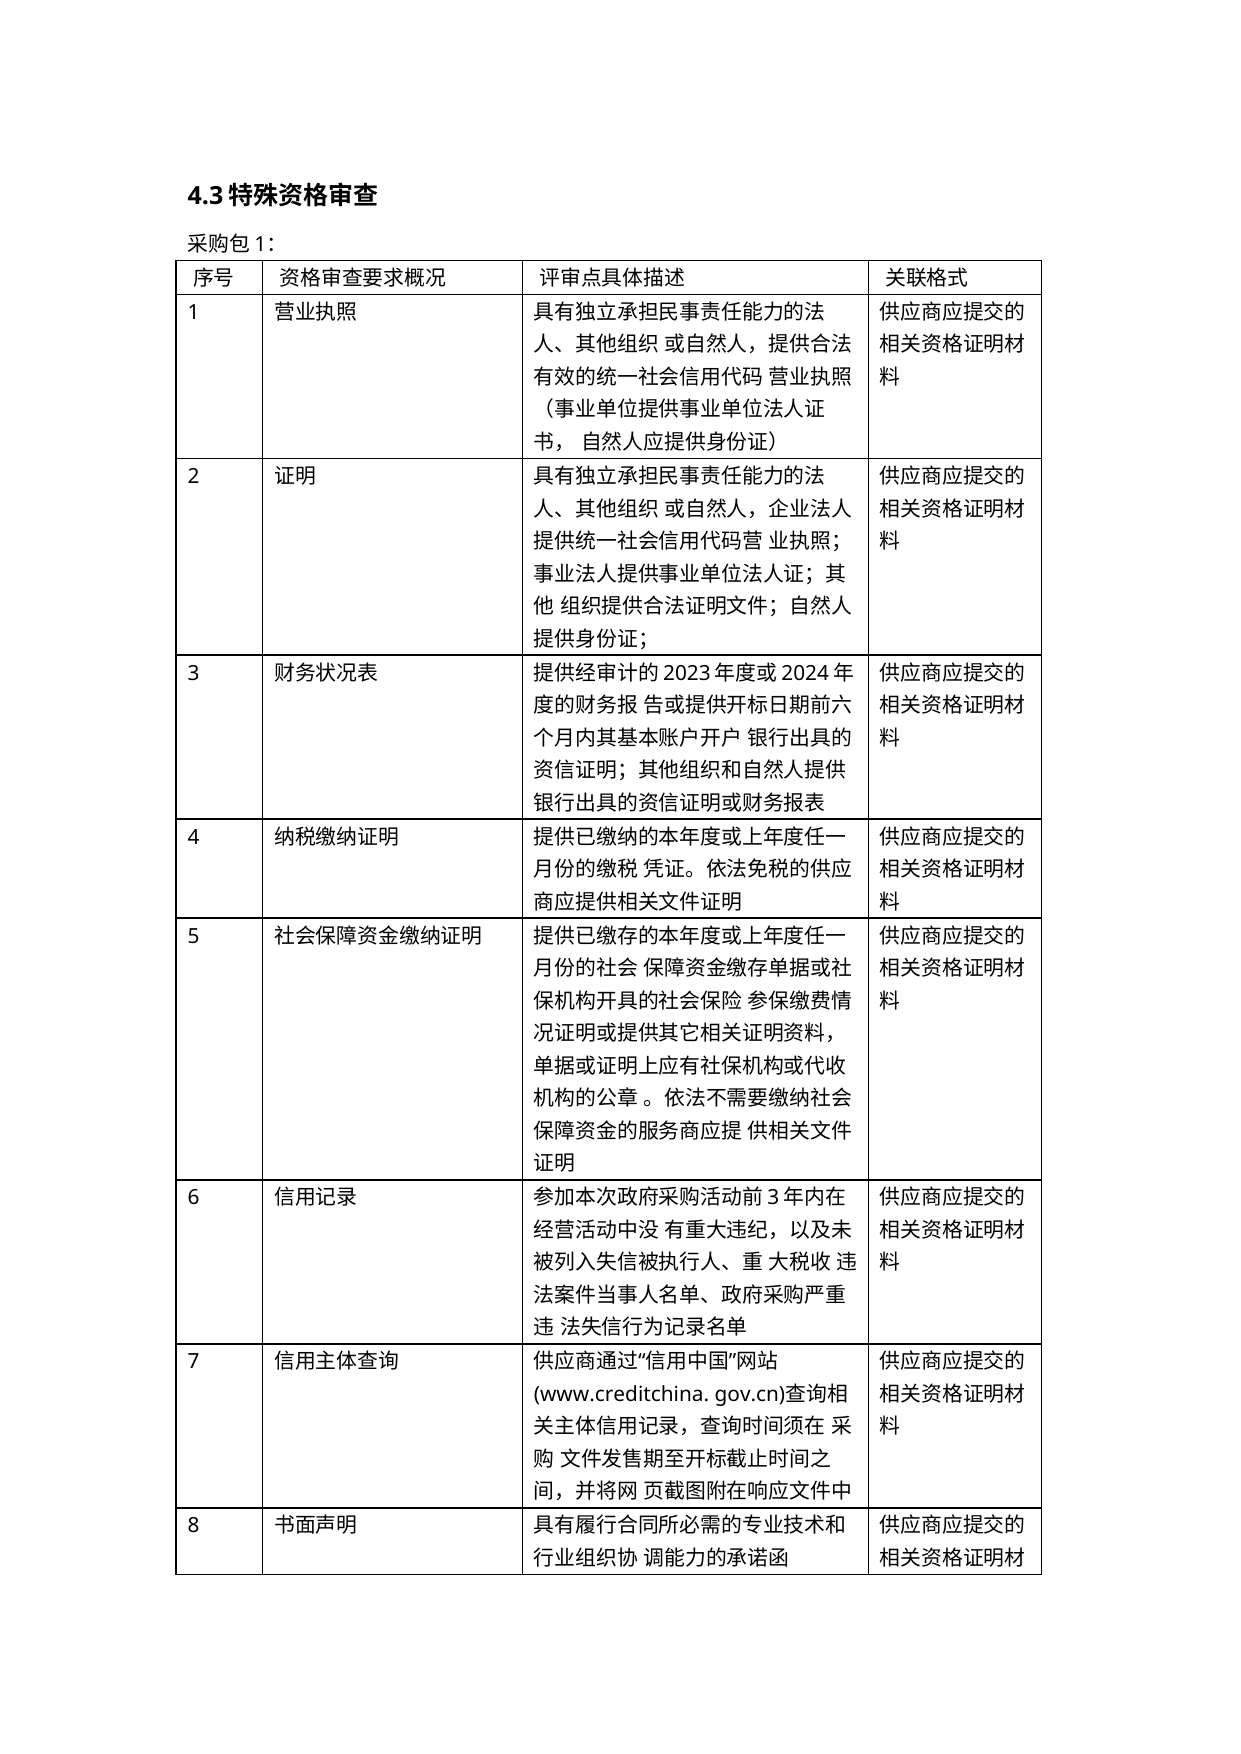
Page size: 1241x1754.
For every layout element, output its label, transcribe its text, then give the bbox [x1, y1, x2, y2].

table_cell 供应商应提交的相关资格证明材料 [869, 656, 1041, 818]
table_cell 证明 [263, 459, 522, 654]
table_cell 5 [177, 919, 262, 1179]
text 4.3特殊资格审查 [187, 162, 1053, 227]
table_cell 3 [177, 656, 262, 818]
table_cell 4 [177, 820, 262, 917]
table_cell 具有独立承担民事责任能力的法人、其他组织 或自然人，提供合法有效的统一社会信用代码 营业执照（事业单位提供事业单位法人证书， 自然人应提供身份证） [523, 295, 868, 458]
table_cell 提供已缴存的本年度或上年度任一月份的社会 保障资金缴存单据或社保机构开具的社会保险 参保缴费情况证明或提供其它相关证明资料， 单据或证明上应有社保机构或代收机构的公章 。依法不需要缴纳社会保障资金的服务商应提 供相关文件证明 [523, 919, 868, 1179]
table_cell 提供经审计的2023年度或2024年度的财务报 告或提供开标日期前六个月内其基本账户开户 银行出具的资信证明；其他组织和自然人提供 银行出具的资信证明或财务报表 [523, 656, 868, 818]
text 采购包1： [187, 227, 1053, 259]
table_cell 供应商应提交的相关资格证明材料 [869, 919, 1041, 1179]
table_cell 供应商应提交的相关资格证明材料 [869, 295, 1041, 458]
table_cell 提供已缴纳的本年度或上年度任一月份的缴税 凭证。依法免税的供应商应提供相关文件证明 [523, 820, 868, 917]
table_cell 7 [177, 1345, 262, 1507]
table_cell 2 [177, 459, 262, 654]
table_header 评审点具体描述 [523, 261, 868, 293]
table_cell 供应商应提交的相关资格证明材料 [869, 459, 1041, 654]
table_cell 8 [177, 1509, 262, 1573]
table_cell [523, 1509, 868, 1573]
table_cell 财务状况表 [263, 656, 522, 818]
table_cell 6 [177, 1181, 262, 1343]
table_cell 书面声明 [263, 1509, 522, 1573]
table_cell 社会保障资金缴纳证明 [263, 919, 522, 1179]
table_cell 信用记录 [263, 1181, 522, 1343]
table_cell 信用主体查询 [263, 1345, 522, 1507]
table_header 序号 [177, 261, 262, 293]
table_cell 具有独立承担民事责任能力的法人、其他组织 或自然人，企业法人提供统一社会信用代码营 业执照；事业法人提供事业单位法人证；其他 组织提供合法证明文件；自然人提供身份证； [523, 459, 868, 654]
table_header 资格审查要求概况 [263, 261, 522, 293]
table_cell 供应商应提交的相关资格证明材料 [869, 1345, 1041, 1507]
table_cell 营业执照 [263, 295, 522, 458]
table_cell 供应商应提交的相关资格证明材料 [869, 1509, 1041, 1573]
table_cell 参加本次政府采购活动前3年内在经营活动中没 有重大违纪，以及未被列入失信被执行人、重 大税收 违法案件当事人名单、政府采购严重违 法失信行为记录名单 [523, 1181, 868, 1343]
table_cell 供应商应提交的相关资格证明材料 [869, 820, 1041, 917]
table_header 关联格式 [869, 261, 1041, 293]
table_cell 供应商应提交的相关资格证明材料 [869, 1181, 1041, 1343]
table_cell 1 [177, 295, 262, 458]
table_cell 供应商通过“信用中国”网站(www.creditchina. gov.cn)查询相关主体信用记录，查询时间须在 采购 文件发售期至开标截止时间之间，并将网 页截图附在响应文件中 [523, 1345, 868, 1507]
table_cell 纳税缴纳证明 [263, 820, 522, 917]
